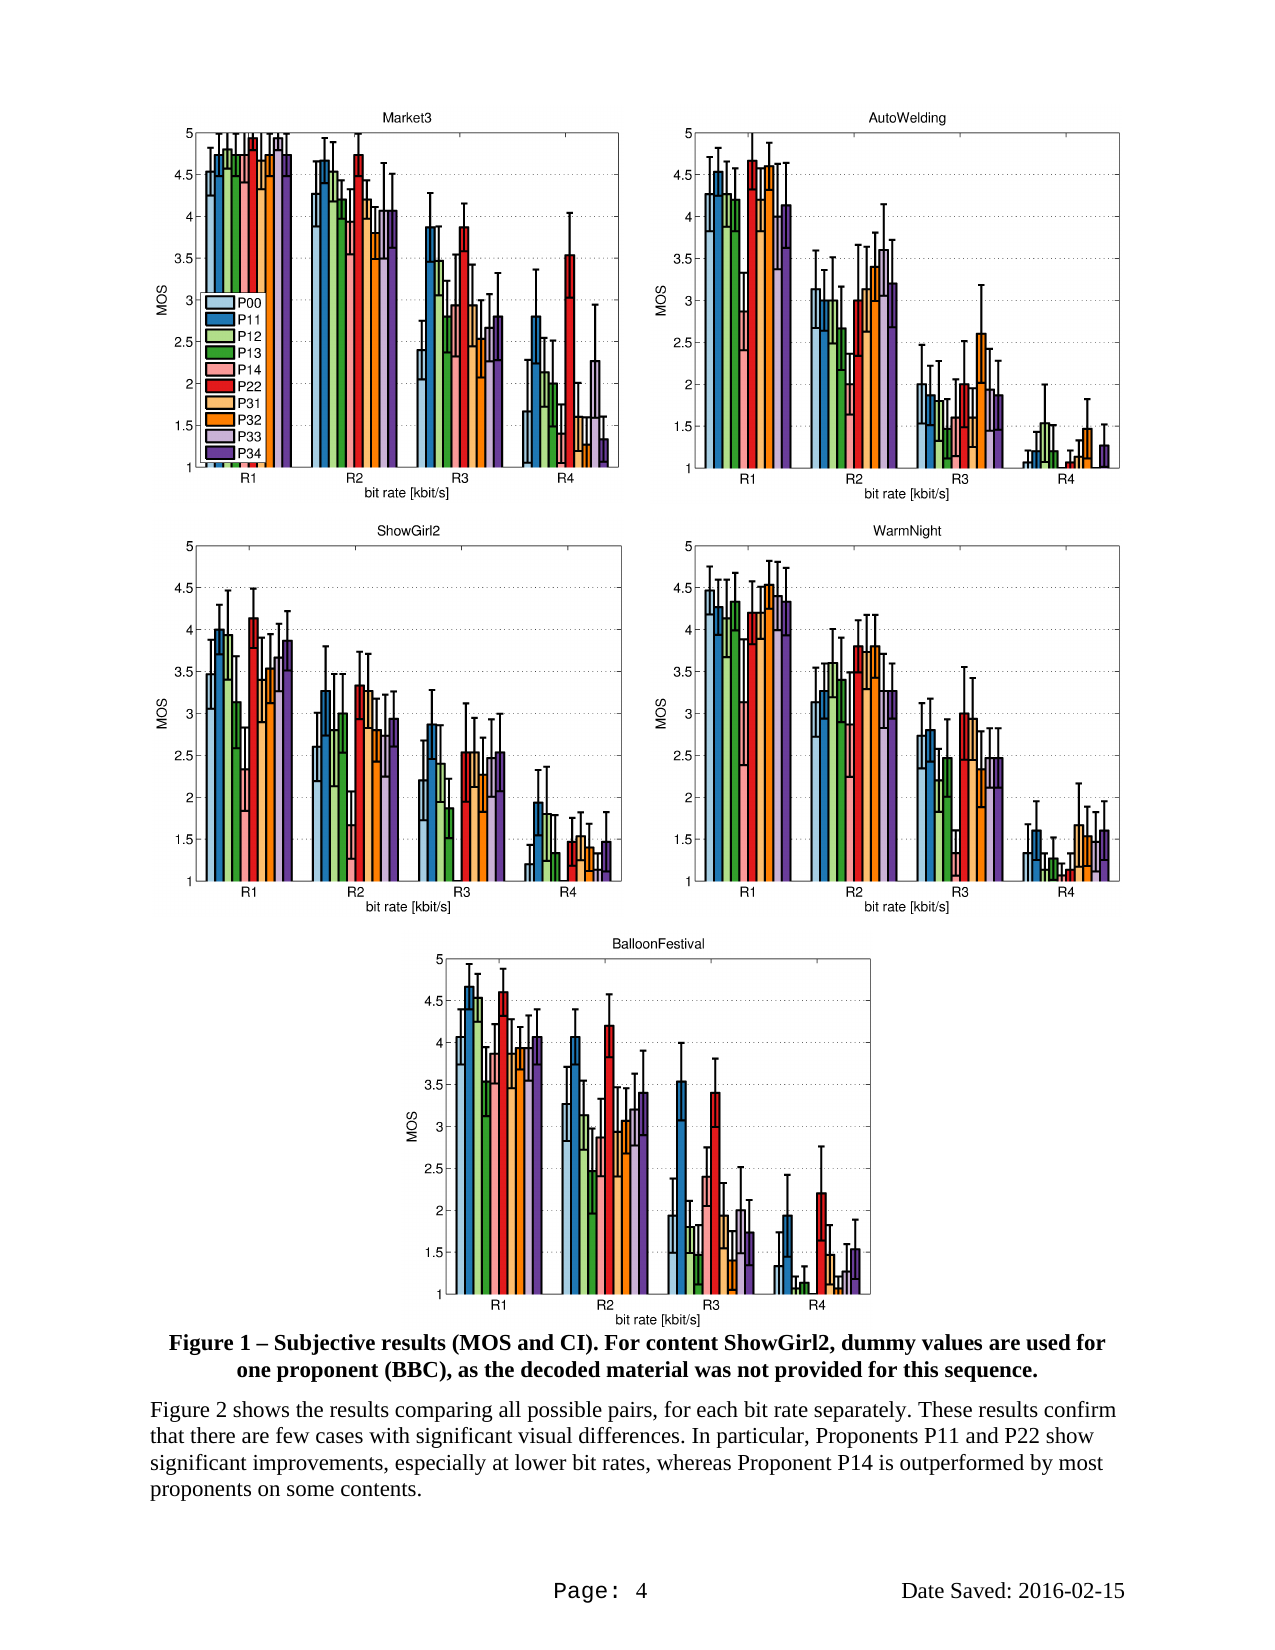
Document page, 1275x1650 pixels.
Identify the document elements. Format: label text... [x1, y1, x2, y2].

picture [151, 517, 625, 917]
table_header [139, 90, 637, 503]
picture [650, 517, 1123, 917]
table_header [637, 90, 1136, 503]
picture [151, 105, 625, 503]
text Figure 1 – Subjective results (MOS and CI). For content ShowGirl2, dummy values are used for one proponent (BBC), as the decoded material was not provided for this sequence. [150, 1329, 1125, 1382]
picture [401, 930, 874, 1330]
picture [650, 104, 1123, 504]
table_cell [139, 916, 1136, 1329]
text Figure 2 shows the results comparing all possible pairs, for each bit rate separately. These results confirm that there are few cases with significant visual differences. In particular, Proponents P11 and P22 show significant improvements, especially at lower bit rates, whereas Proponent P14 is outperformed by most proponents on some contents. [150, 1396, 1125, 1502]
table_cell [139, 503, 637, 916]
table_cell [637, 503, 1136, 916]
